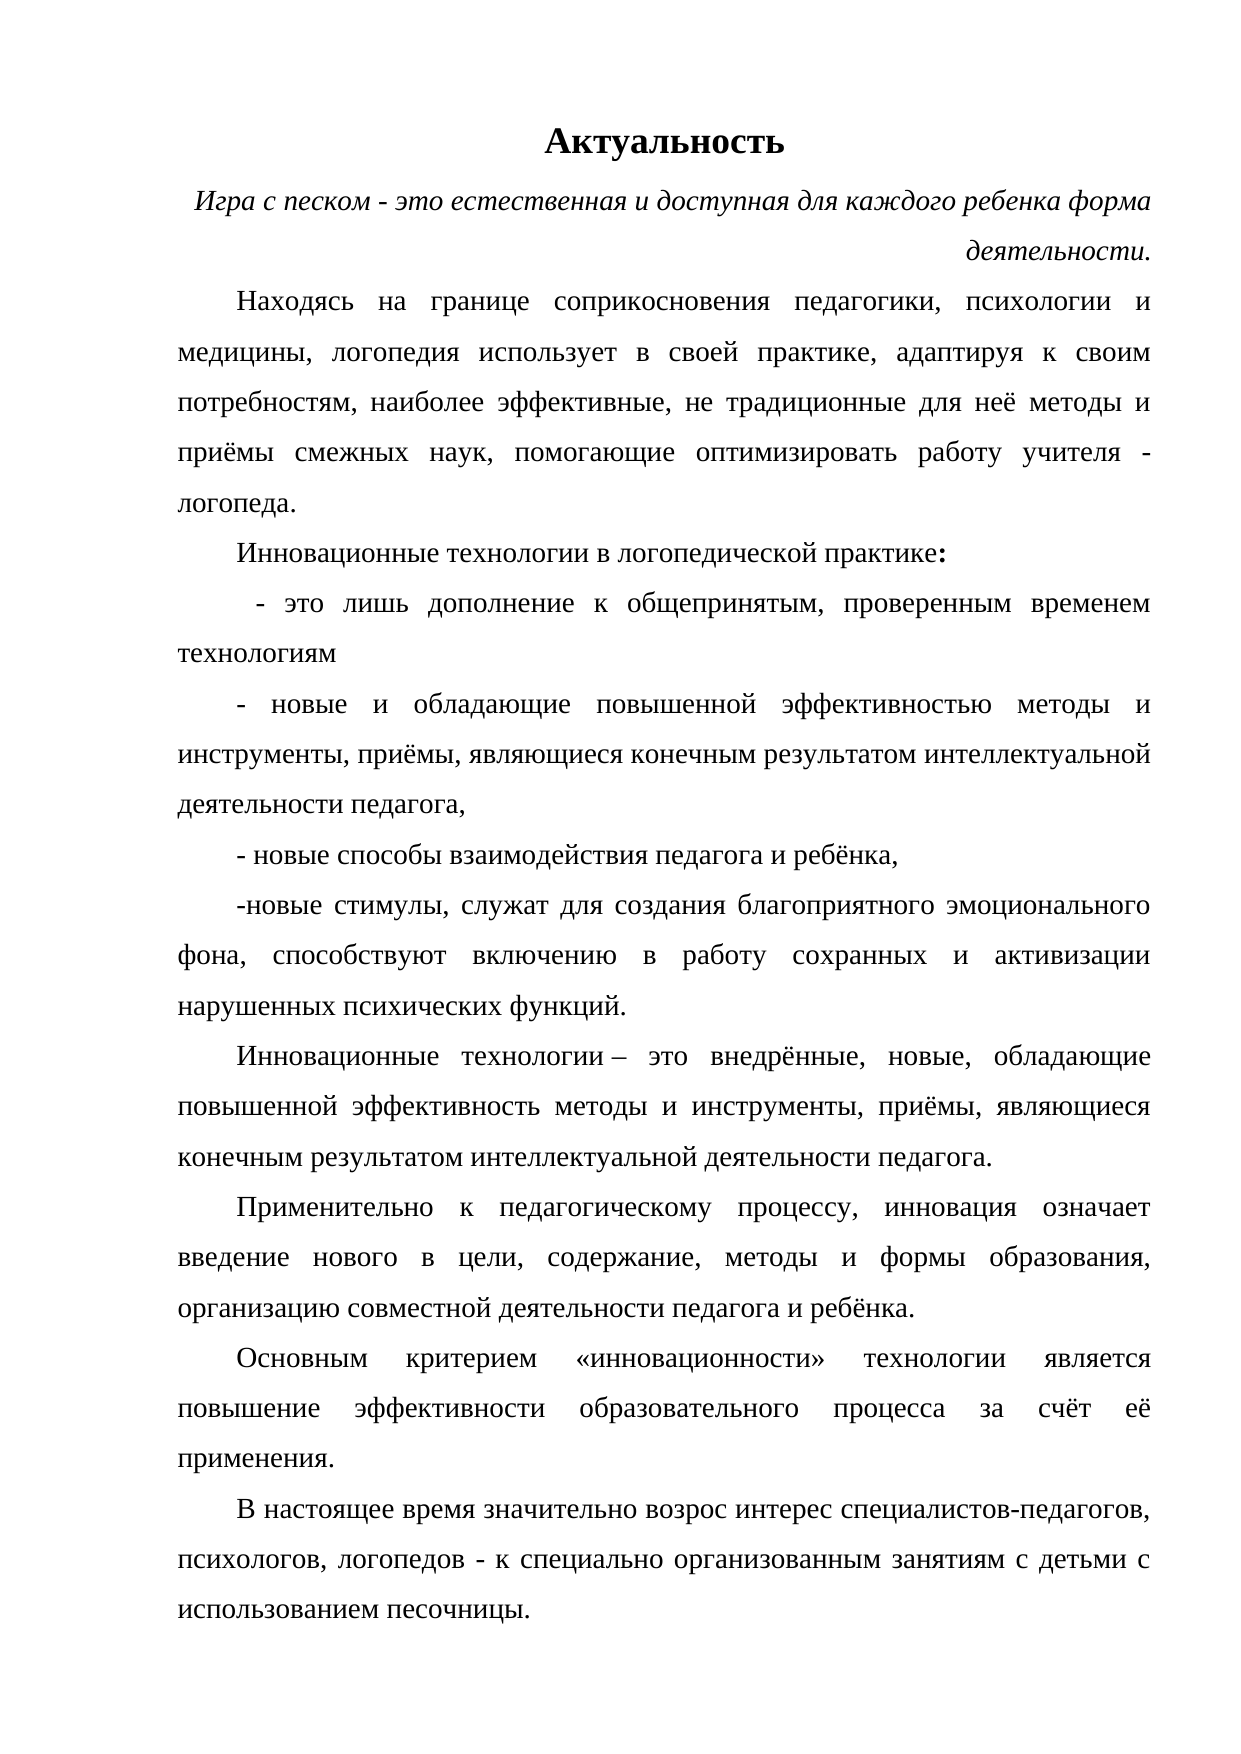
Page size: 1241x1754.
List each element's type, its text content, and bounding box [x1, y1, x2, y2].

text Игра с песком - это естественная и доступная для каждого ребенка форма деятельности. [177, 183, 1152, 267]
text Находясь на границе соприкосновения педагогики, психологии и медицины, логопедия использует в своей практике, адаптируя к своим потребностям, наиболее эффективные, не традиционные для неё методы и приёмы смежных наук, помогающие оптимизировать работу учителя - логопеда. [177, 283, 1152, 518]
text Инновационные технологии – это внедрённые, новые, обладающие повышенной эффективность методы и инструменты, приёмы, являющиеся конечным результатом интеллектуальной деятельности педагога. [177, 1038, 1152, 1172]
text - это лишь дополнение к общепринятым, проверенным временем технологиям [177, 585, 1152, 669]
text Основным критерием «инновационности» технологии является повышение эффективности образовательного процесса за счёт её применения. [177, 1340, 1152, 1474]
text - новые и обладающие повышенной эффективностью методы и инструменты, приёмы, являющиеся конечным результатом интеллектуальной деятельности педагога, [177, 686, 1152, 820]
text Применительно к педагогическому процессу, инновация означает введение нового в цели, содержание, методы и формы образования, организацию совместной деятельности педагога и ребёнка. [177, 1189, 1152, 1323]
text В настоящее время значительно возрос интерес специалистов-педагогов, психологов, логопедов - к специально организованным занятиям с детьми с использованием песочницы. [177, 1491, 1152, 1625]
text Актуальность [177, 118, 1152, 161]
text - новые способы взаимодействия педагога и ребёнка, [177, 837, 1152, 870]
text Инновационные технологии в логопедической практике: [177, 535, 1152, 568]
text -новые стимулы, служат для создания благоприятного эмоционального фона, способствуют включению в работу сохранных и активизации нарушенных психических функций. [177, 887, 1152, 1021]
